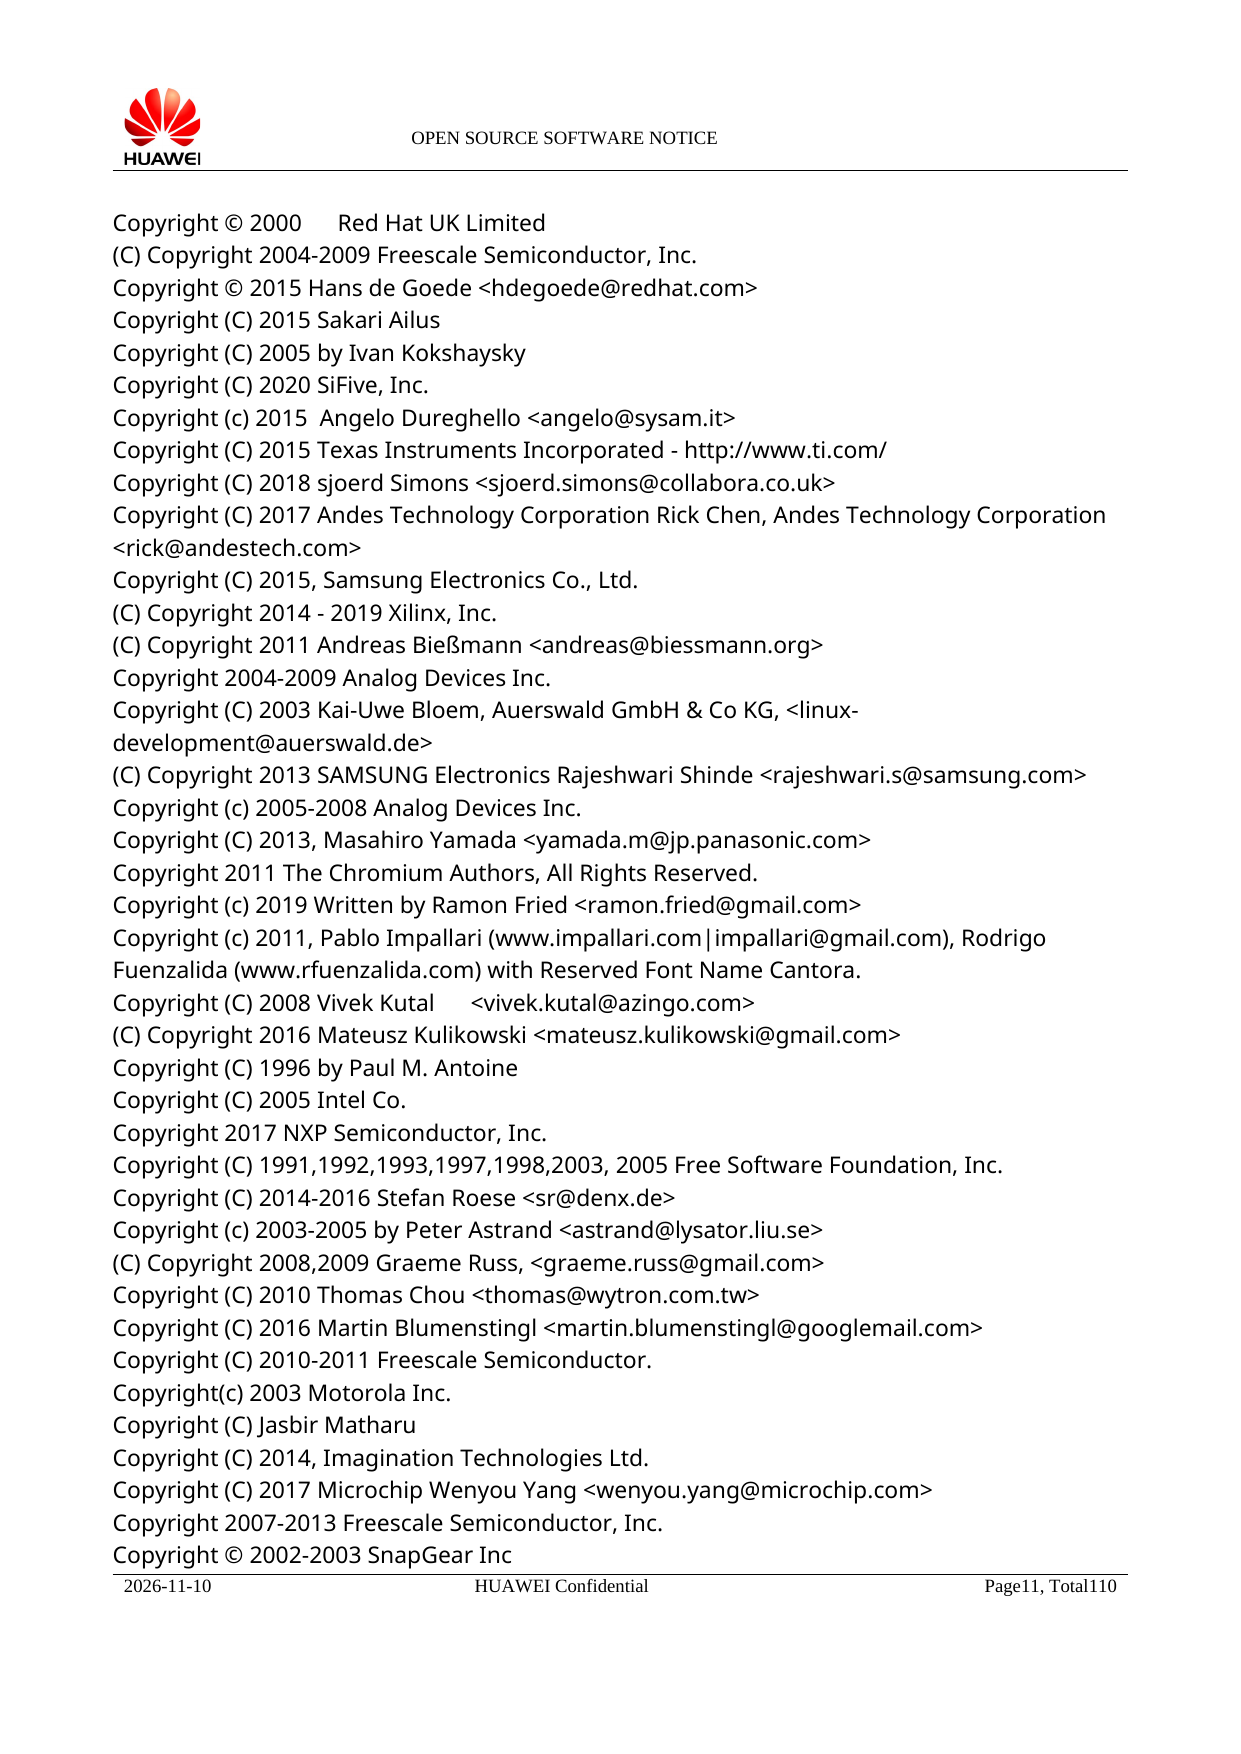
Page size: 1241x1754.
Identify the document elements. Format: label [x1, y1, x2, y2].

picture [124, 88, 201, 165]
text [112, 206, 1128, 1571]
